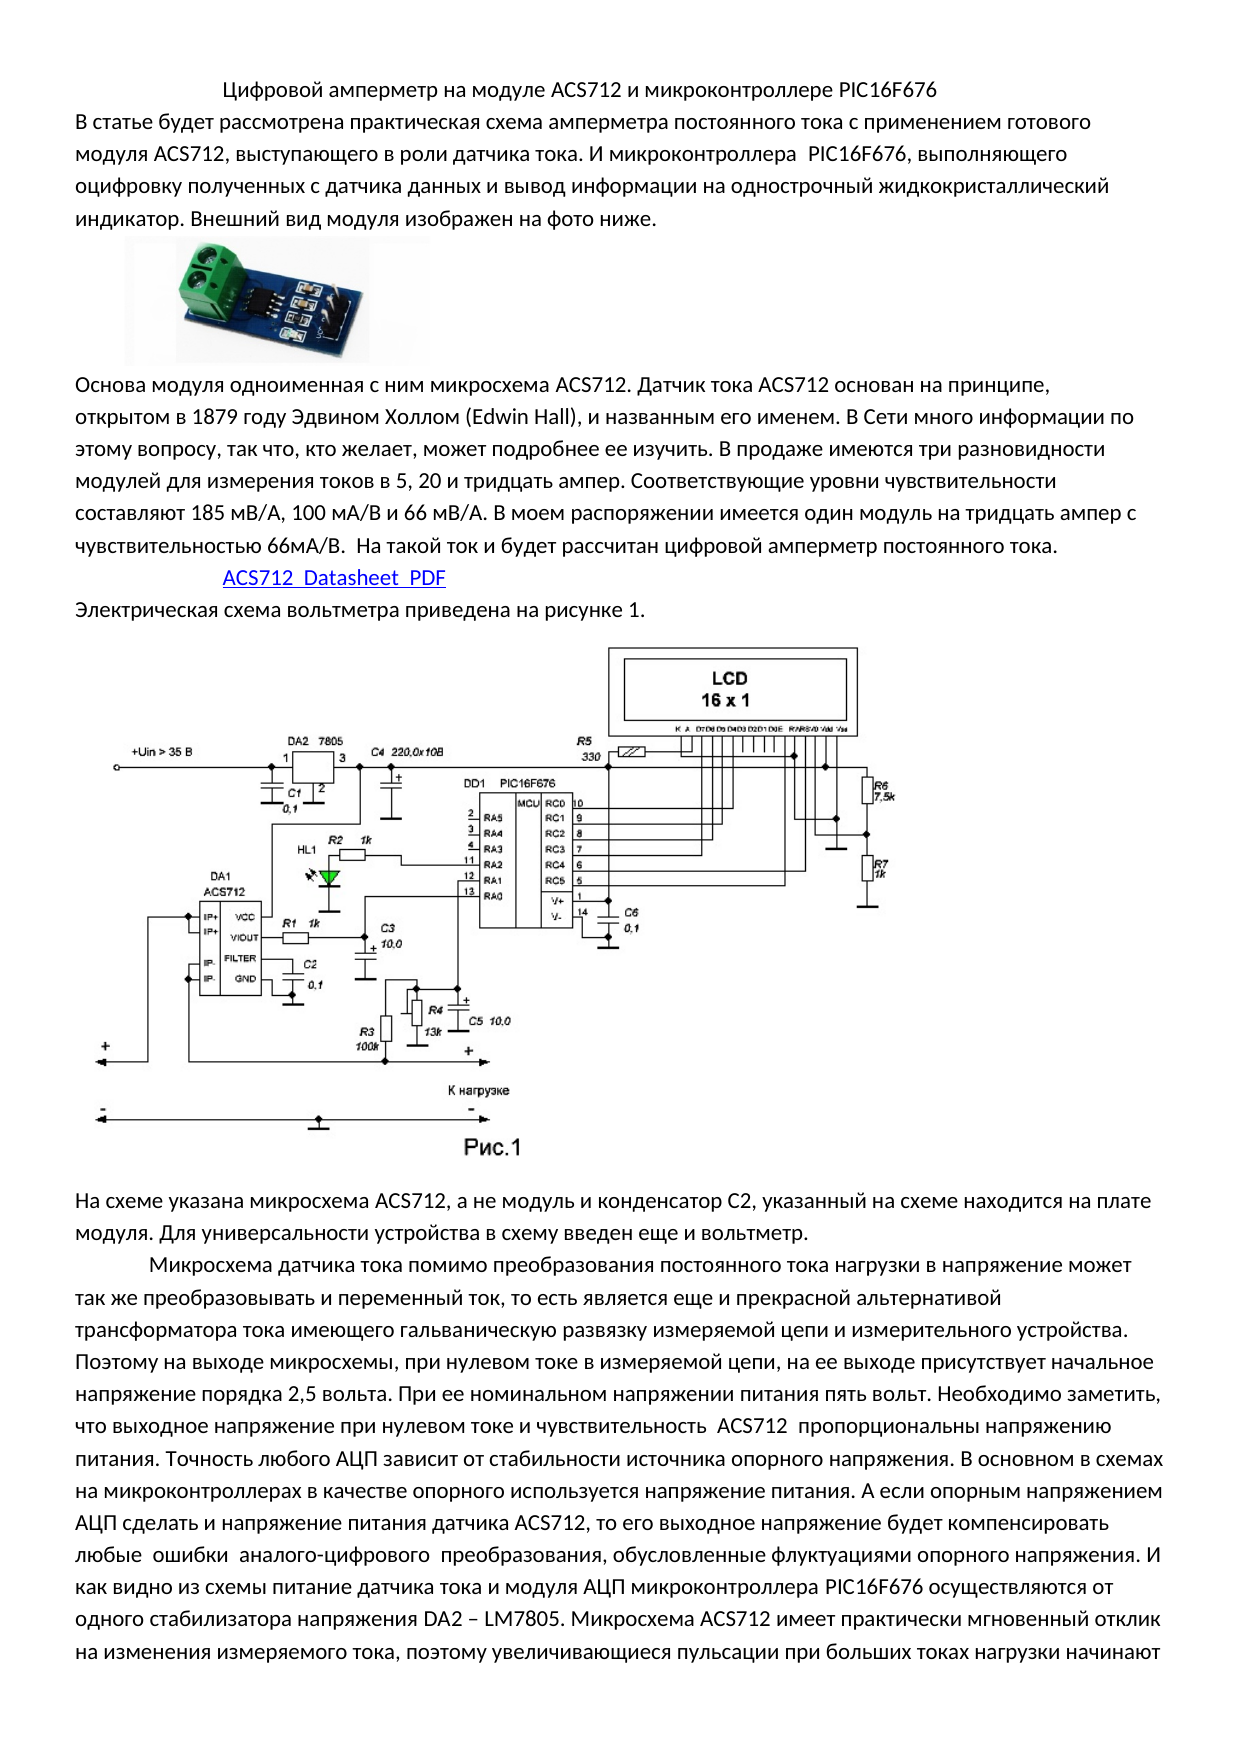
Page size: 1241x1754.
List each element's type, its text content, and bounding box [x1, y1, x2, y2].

picture [75, 236, 476, 366]
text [75, 1251, 1165, 1665]
text Цифровой амперметр на модуле ACS712 и микроконтроллере PIC16F676 [149, 75, 1165, 103]
text Электрическая схема вольтметра приведена на рисунке 1. [75, 595, 1165, 623]
text ACS712 Datasheet PDF [75, 563, 1165, 591]
text В статье будет рассмотрена практическая схема амперметра постоянного тока с применением готового модуля ACS712, выступающего в роли датчика тока. И микроконтроллера PIC16F676, выполняющего оцифровку полученных с датчика данных и вывод информации на однострочный жидкокристаллический индикатор. Внешний вид модуля изображен на фото ниже. [75, 107, 1165, 232]
picture [75, 627, 916, 1182]
text открытом в 1879 году Эдвином Холлом (Edwin Hall), и названным его именем. В Сети много информации по этому вопросу, так что, кто желает, может подробнее ее изучить. В продаже имеются три разновидности модулей для измерения токов в 5, 20 и тридцать ампер. Соответствующие уровни чувствительности составляют 185 мВ/А, 100 мА/В и 66 мВ/A. В моем распоряжении имеется один модуль на тридцать ампер с чувствительностью 66мА/В. На такой ток и будет рассчитан цифровой амперметр постоянного тока. [75, 402, 1165, 559]
text На схеме указана микросхема ACS712, а не модуль и конденсатор С2, указанный на схеме находится на плате модуля. Для универсальности устройства в схему введен еще и вольтметр. [75, 1186, 1165, 1246]
text Основа модуля одноименная с ним микросхема ACS712. Датчик тока ACS712 основан на принципе, [75, 370, 1165, 398]
